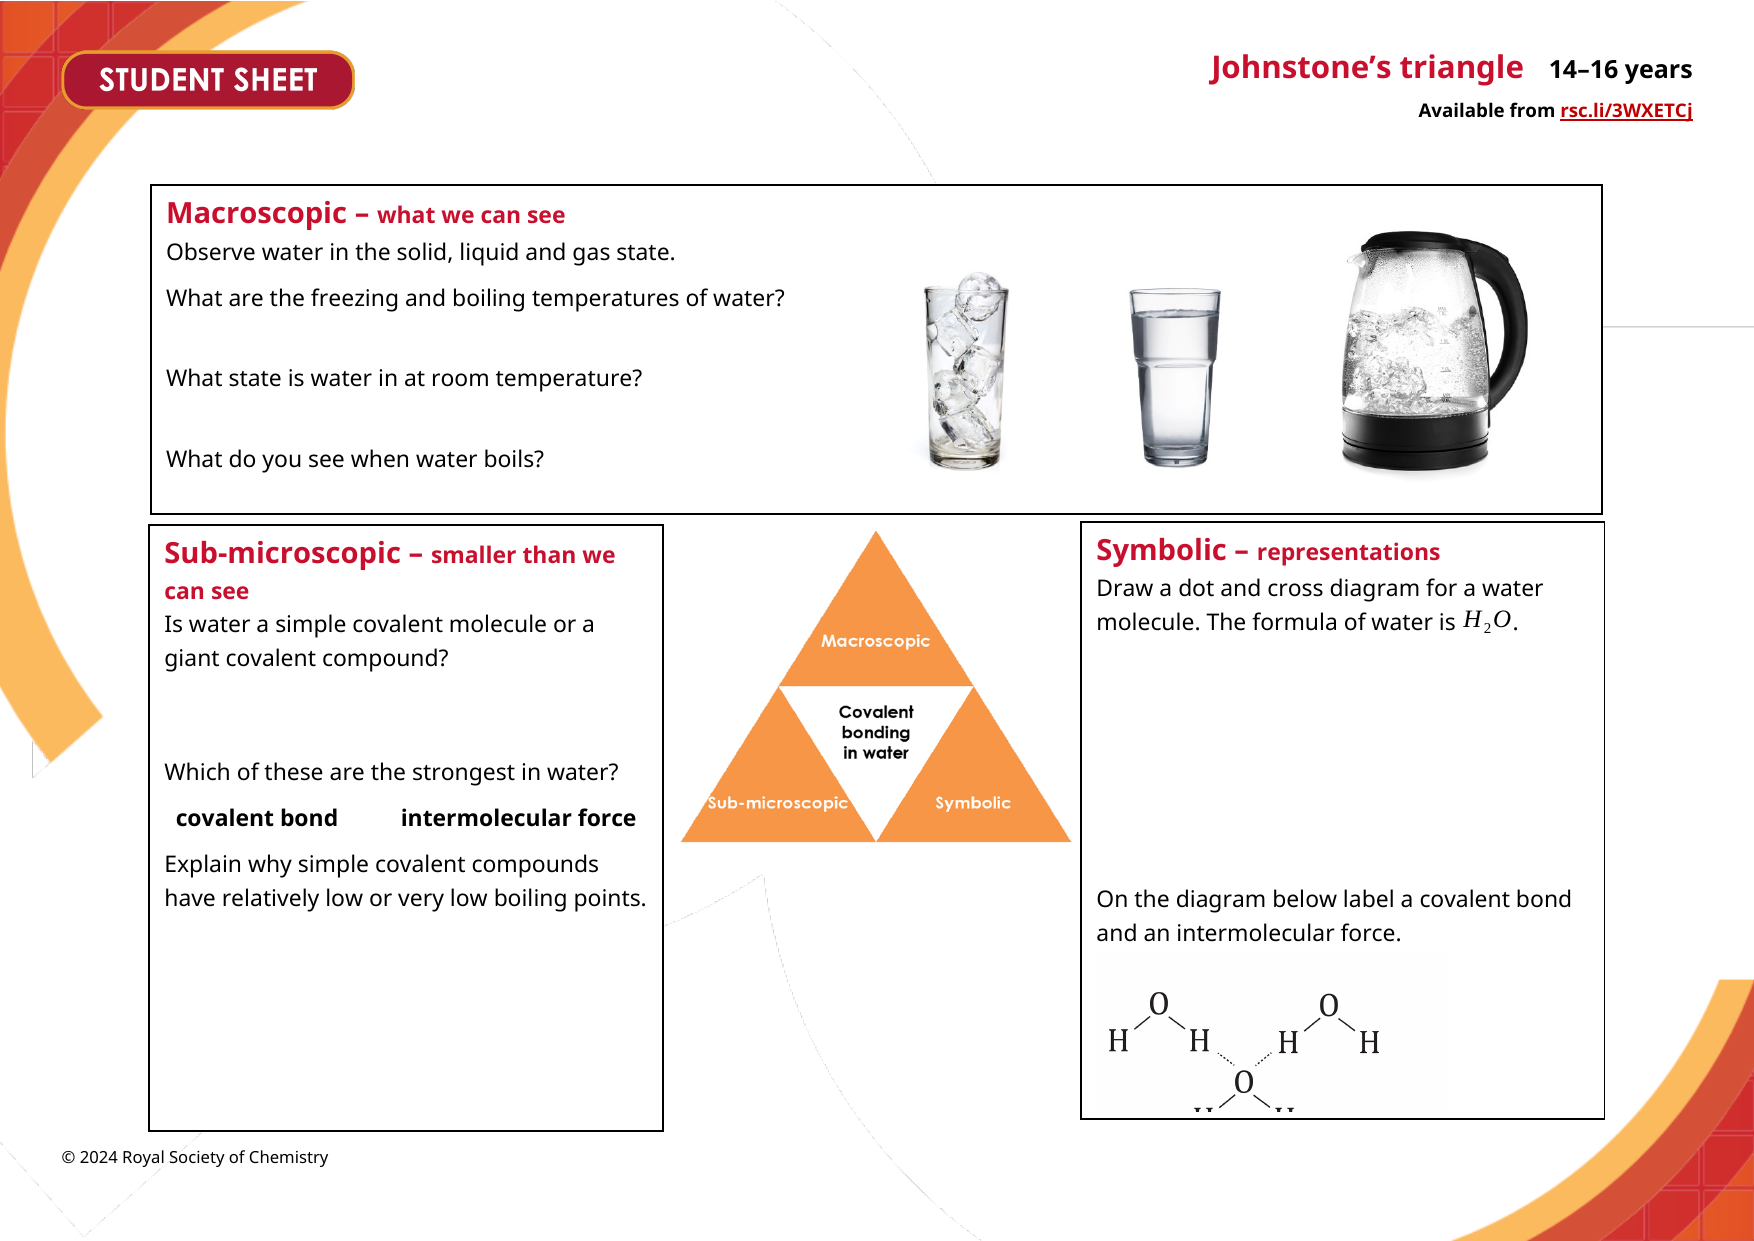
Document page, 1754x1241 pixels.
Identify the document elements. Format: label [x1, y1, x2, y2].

picture [61, 50, 355, 110]
picture [1096, 951, 1446, 1112]
picture [853, 204, 1592, 501]
picture [670, 525, 1084, 850]
